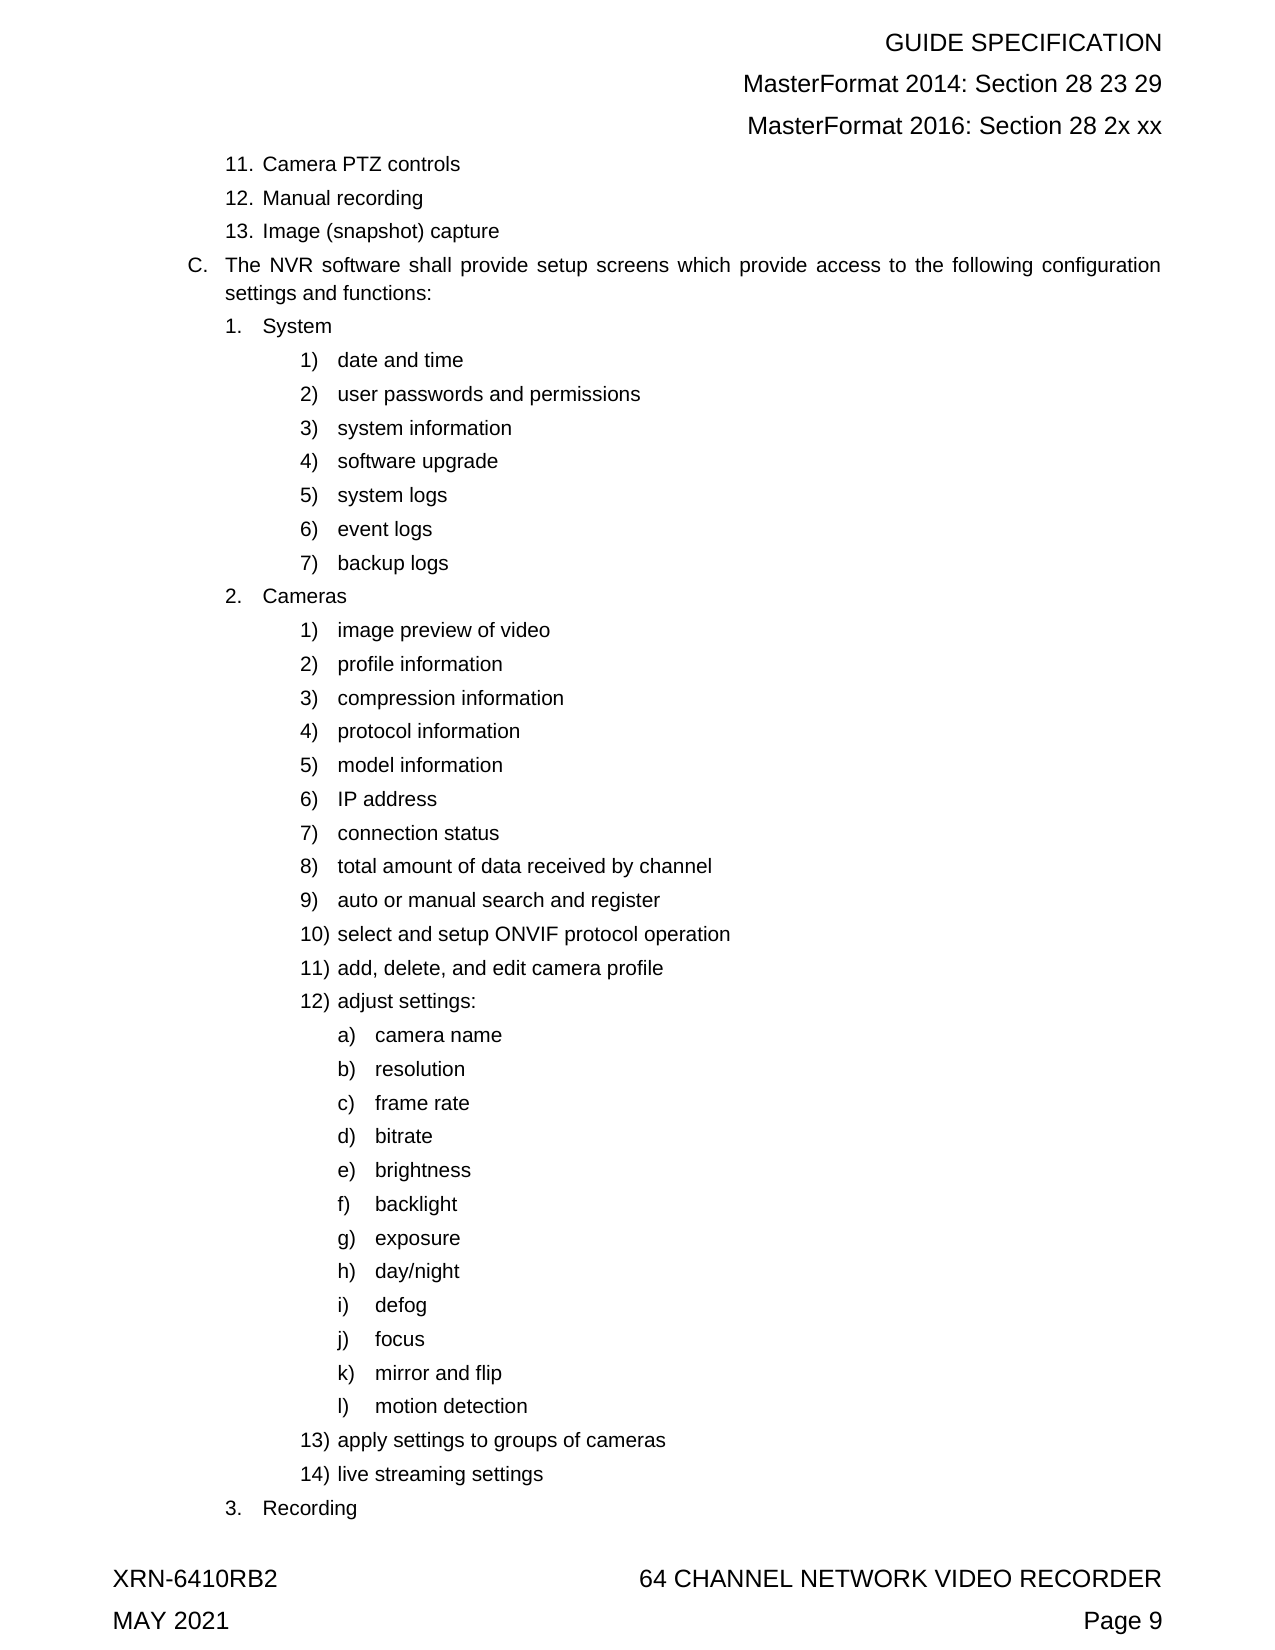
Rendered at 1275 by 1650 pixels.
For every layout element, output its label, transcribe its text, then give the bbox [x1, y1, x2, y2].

list model information [300, 753, 1162, 777]
list connection status [300, 821, 1162, 844]
list compression information [300, 686, 1162, 709]
list exposure [337, 1226, 1162, 1249]
list protocol information [300, 719, 1162, 743]
list focus [337, 1327, 1162, 1351]
list add, delete, and edit camera profile [300, 956, 1162, 979]
list Cameras [225, 584, 1162, 608]
list System [225, 314, 1162, 338]
list defog [337, 1293, 1162, 1317]
list IP address [300, 787, 1162, 811]
list backup logs [300, 551, 1162, 574]
list Image (snapshot) capture [225, 219, 1162, 243]
list event logs [300, 517, 1162, 541]
list day/night [337, 1259, 1162, 1283]
list mirror and flip [337, 1361, 1162, 1384]
list date and time [300, 348, 1162, 372]
list backlight [337, 1192, 1162, 1216]
list The NVR software shall provide setup screens which provide access to the following configuration settings and functions: [187, 253, 1162, 304]
list brightness [337, 1158, 1162, 1182]
list Camera PTZ controls [225, 152, 1162, 176]
list apply settings to groups of cameras [300, 1428, 1162, 1452]
list motion detection [337, 1394, 1162, 1418]
list Recording [225, 1496, 1162, 1519]
list software upgrade [300, 449, 1162, 473]
list system information [300, 416, 1162, 439]
list Manual recording [225, 186, 1162, 209]
list auto or manual search and register [300, 888, 1162, 912]
list select and setup ONVIF protocol operation [300, 922, 1162, 946]
list camera name [337, 1023, 1162, 1047]
list total amount of data received by channel [300, 854, 1162, 878]
list bitrate [337, 1124, 1162, 1148]
list live streaming settings [300, 1462, 1162, 1486]
list user passwords and permissions [300, 382, 1162, 406]
list system logs [300, 483, 1162, 507]
list resolution [337, 1057, 1162, 1081]
list adjust settings: [300, 989, 1162, 1013]
list profile information [300, 652, 1162, 676]
list frame rate [337, 1091, 1162, 1114]
list image preview of video [300, 618, 1162, 642]
